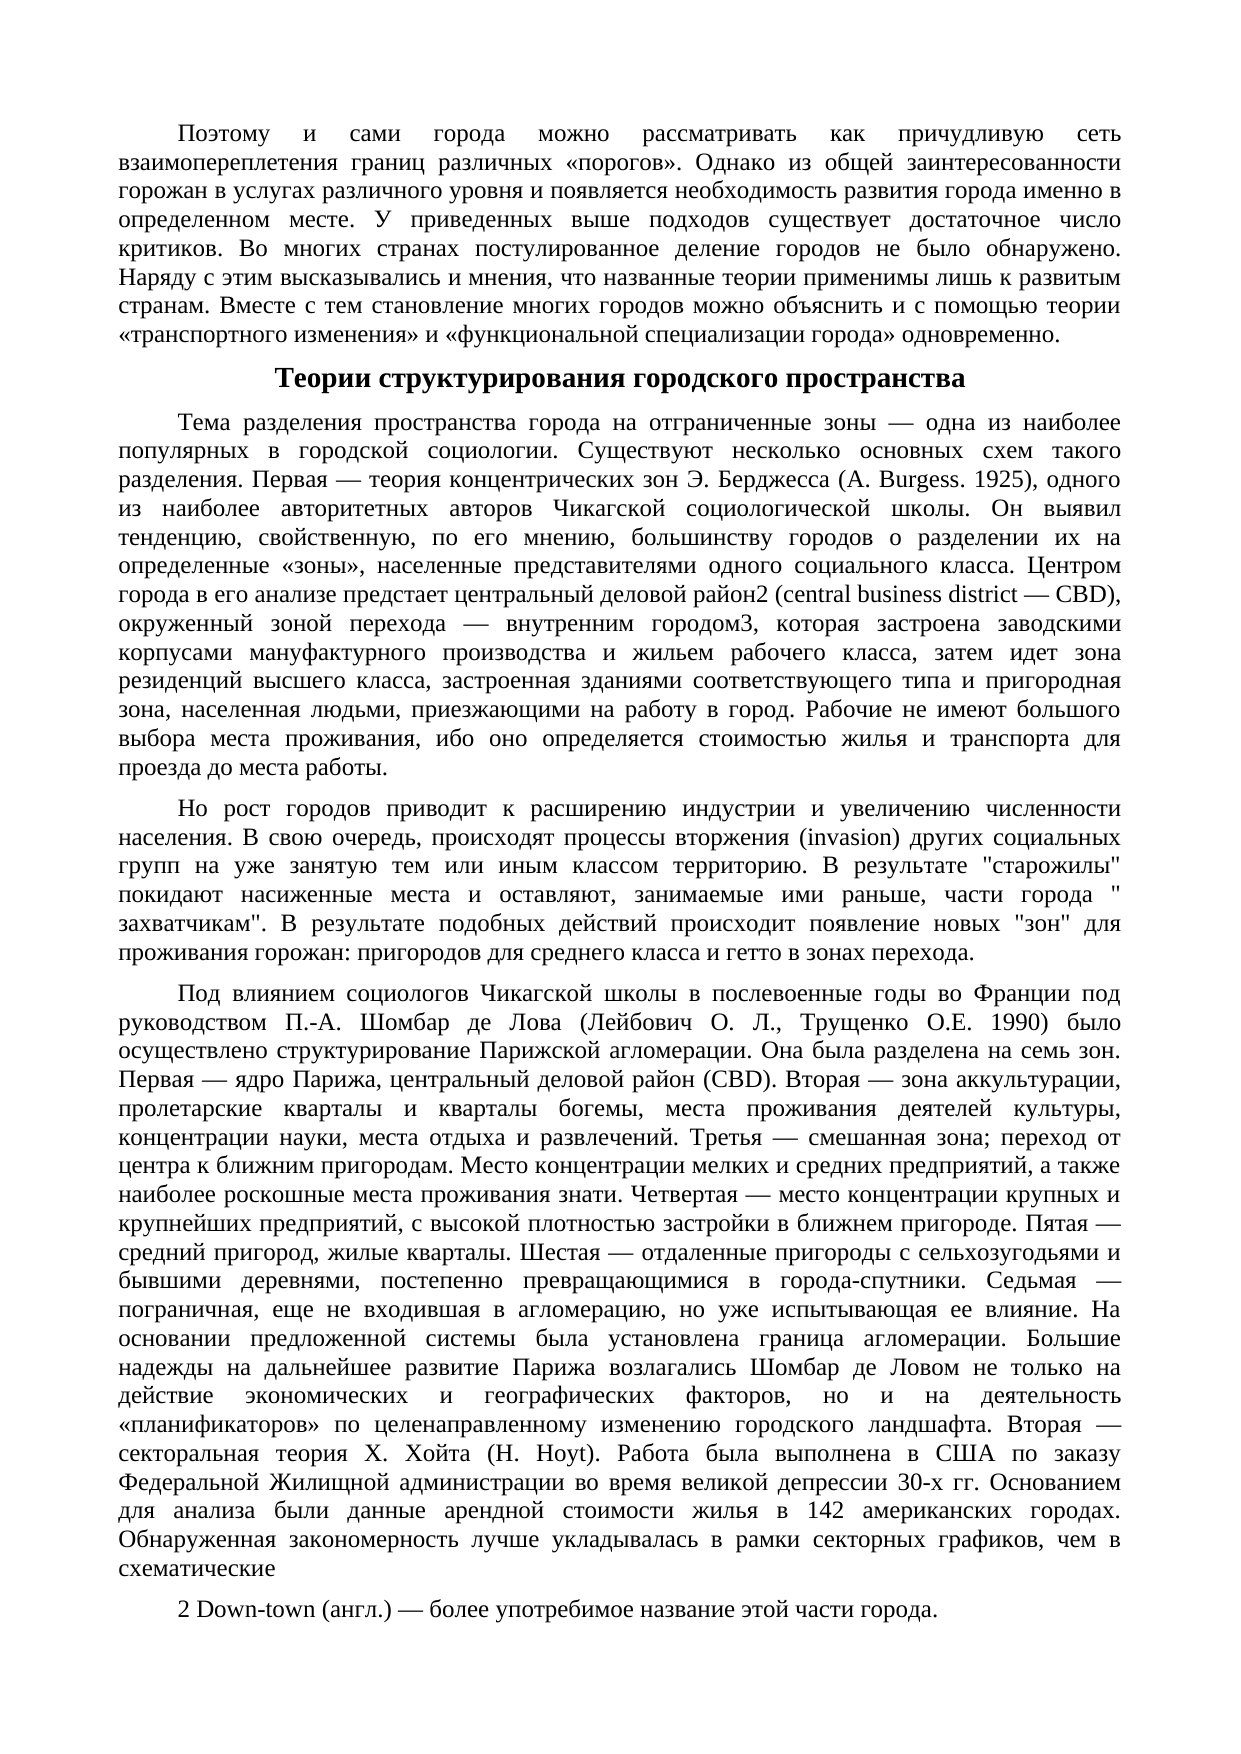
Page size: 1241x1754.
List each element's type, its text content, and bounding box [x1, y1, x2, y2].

text Но рост городов приводит к расширению индустрии и увеличению численности населения. В свою очередь, происходят процессы вторжения (invasion) других социальных групп на уже занятую тем или иным классом территорию. В результате "старожилы" покидают насиженные места и оставляют, занимаемые ими раньше, части города " захватчикам". В результате подобных действий происходит появление новых "зон" для проживания горожан: пригородов для среднего класса и гетто в зонах перехода. [118, 793, 1122, 965]
text Поэтому и сами города можно рассматривать как причудливую сеть взаимопереплетения границ различных «порогов». Однако из общей заинтересованности горожан в услугах различного уровня и появляется необходимость развития города именно в определенном месте. У приведенных выше подходов существует достаточное число критиков. Во многих странах постулированное деление городов не было обнаружено. Наряду с этим высказывались и мнения, что названные теории применимы лишь к развитым странам. Вместе с тем становление многих городов можно объяснить и с помощью теории «транспортного изменения» и «функциональной специализации города» одновременно. [118, 118, 1122, 348]
text Теории структурирования городского пространства [118, 361, 1122, 394]
text Под влиянием социологов Чикагской школы в послевоенные годы во Франции под руководством П.-А. Шомбар де Лова (Лейбович О. Л., Трущенко О.Е. 1990) было осуществлено структурирование Парижской агломерации. Она была разделена на семь зон. Первая — ядро Парижа, центральный деловой район (CBD). Вторая — зона аккультурации, пролетарские кварталы и кварталы богемы, места проживания деятелей культуры, концентрации науки, места отдыха и развлечений. Третья — смешанная зона; переход от центра к ближним пригородам. Место концентрации мелких и средних предприятий, а также наиболее роскошные места проживания знати. Четвертая — место концентрации крупных и крупнейших предприятий, с высокой плотностью застройки в ближнем пригороде. Пятая — средний пригород, жилые кварталы. Шестая — отдаленные пригороды с сельхозугодьями и бывшими деревнями, постепенно превращающимися в города-спутники. Седьмая — пограничная, еще не входившая в агломерацию, но уже испытывающая ее влияние. На основании предложенной системы была установлена граница агломерации. Большие надежды на дальнейшее развитие Парижа возлагались Шомбар де Ловом не только на действие экономических и географических факторов, но и на деятельность «планификаторов» по целенаправленному изменению городского ландшафта. Вторая — секторальная теория X. Хойта (Н. Hoyt). Работа была выполнена в США по заказу Федеральной Жилищной администрации во время великой депрессии 30-х гг. Основанием для анализа были данные арендной стоимости жилья в 142 американских городах. Обнаруженная закономерность лучше укладывалась в рамки секторных графиков, чем в схематические [118, 978, 1122, 1582]
text Тема разделения пространства города на отграниченные зоны — одна из наиболее популярных в городской социологии. Существуют несколько основных схем такого разделения. Первая — теория концентрических зон Э. Берджесса (A. Burgess. 1925), одного из наиболее авторитетных авторов Чикагской социологической школы. Он выявил тенденцию, свойственную, по его мнению, большинству городов о разделении их на определенные «зоны», населенные представителями одного социального класса. Центром города в его анализе предстает центральный деловой район2 (central business district — CBD), окруженный зоной перехода — внутренним городом3, которая застроена заводскими корпусами мануфактурного производства и жильем рабочего класса, затем идет зона резиденций высшего класса, застроенная зданиями соответствующего типа и пригородная зона, населенная людьми, приезжающими на работу в город. Рабочие не имеют большого выбора места проживания, ибо оно определяется стоимостью жилья и транспорта для проезда до места работы. [118, 407, 1122, 780]
text 2 Down-town (англ.) — более употребимое название этой части города. [118, 1594, 1122, 1623]
